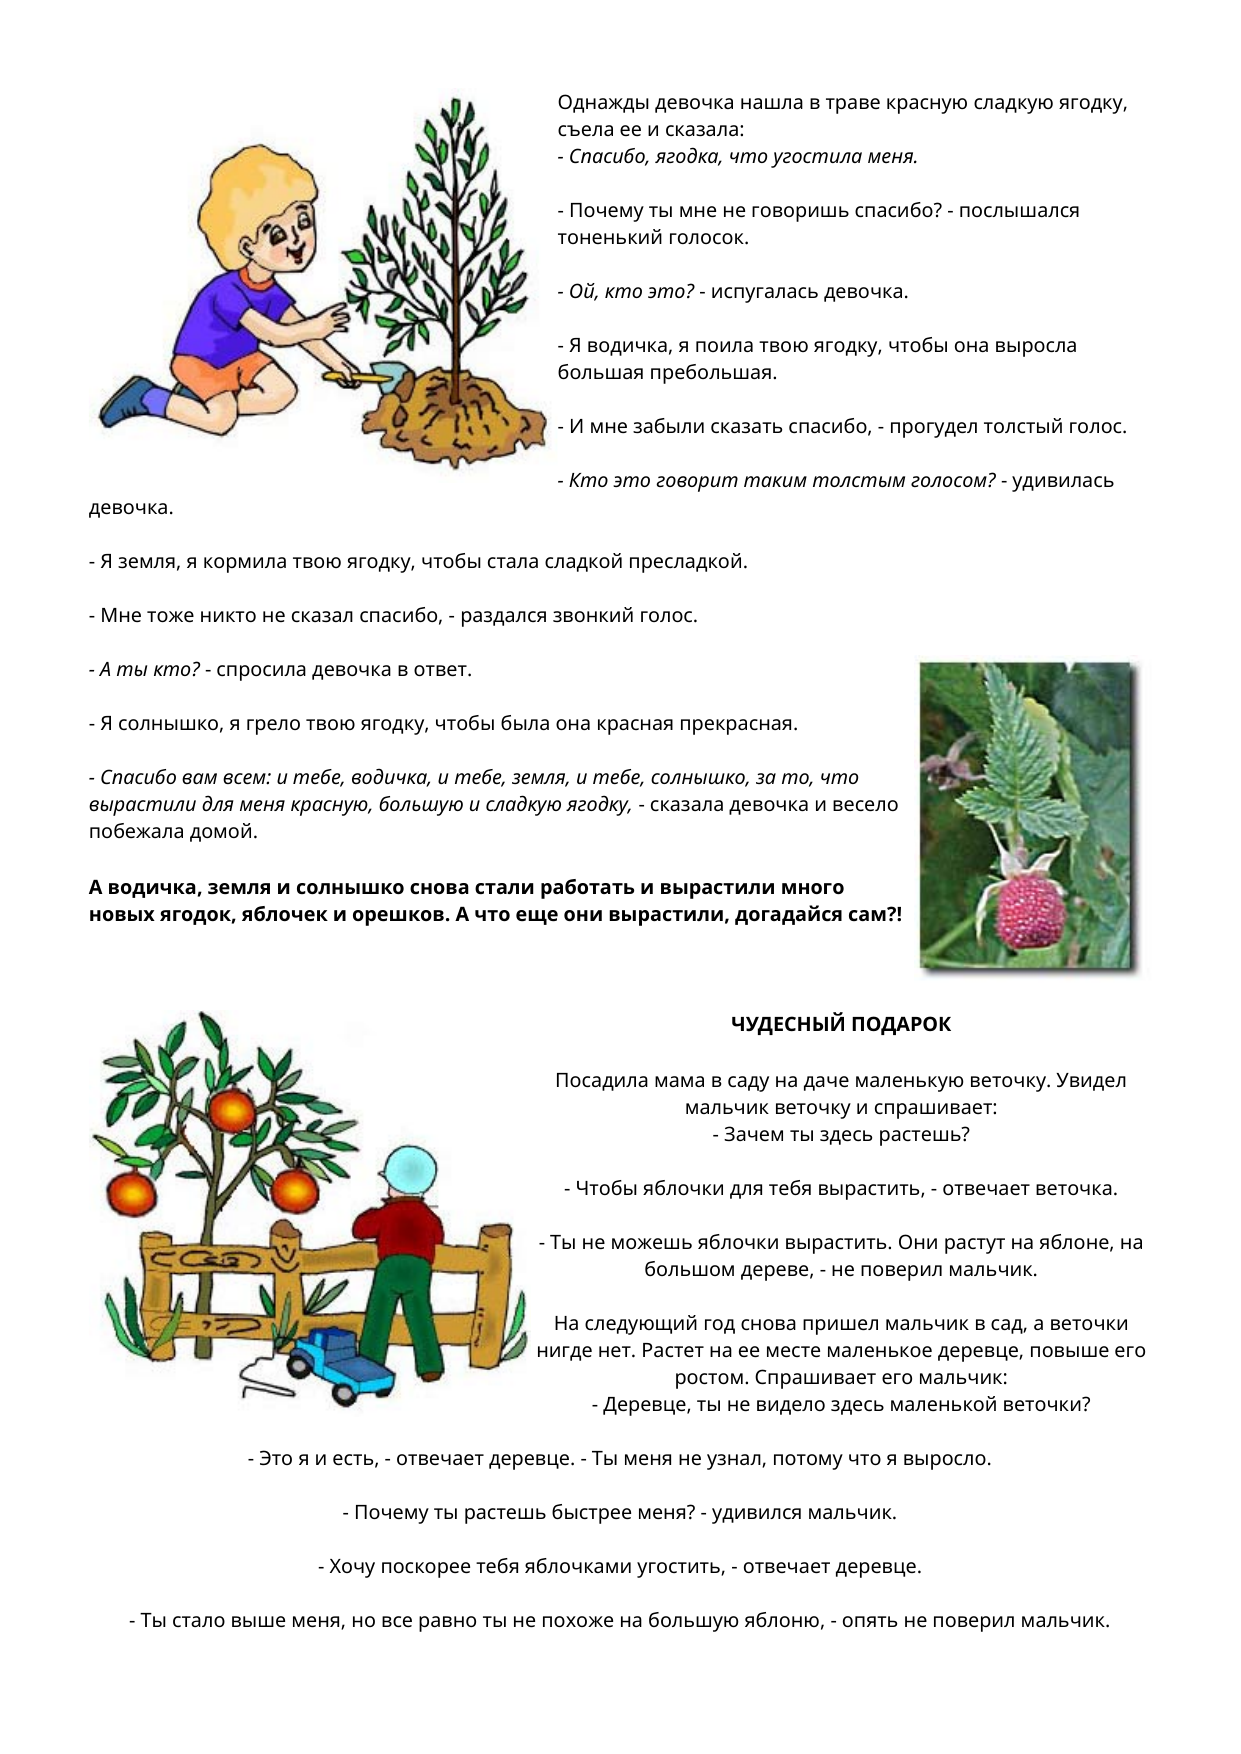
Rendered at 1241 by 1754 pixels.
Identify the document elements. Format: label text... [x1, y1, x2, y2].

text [89, 1066, 1152, 1660]
text Однажды девочка нашла в траве красную сладкую ягодку, съела ее и сказала: - Спасибо, ягодка, что угостила меня. - Почему ты мне не говоришь спасибо? - послышался тоненький голосок. - Ой, кто это? - испугалась девочка. - Я водичка, я поила твою ягодку, чтобы она выросла большая пребольшая. - И мне забыли сказать спасибо, - прогудел толстый голос. - Кто это говорит таким толстым голосом? - удивилась девочка. - Я земля, я кормила твою ягодку, чтобы стала сладкой пресладкой. - Мне тоже никто не сказал спасибо, - раздался звонкий голос. - А ты кто? - спросила девочка в ответ. - Я солнышко, я грело твою ягодку, чтобы была она красная прекрасная. - Спасибо вам всем: и тебе, водичка, и тебе, земля, и тебе, солнышко, за то, что вырастили для меня красную, большую и сладкую ягодку, - сказала девочка и весело побежала домой. [89, 89, 1152, 844]
picture [88, 88, 558, 483]
picture [88, 1010, 531, 1417]
text ЧУДЕСНЫЙ ПОДАРОК [89, 956, 1152, 1037]
picture [914, 655, 1152, 987]
text А водичка, земля и солнышко снова стали работать и вырастили много новых ягодок, яблочек и орешков. А что еще они вырастили, догадайся сам?! [89, 873, 914, 927]
